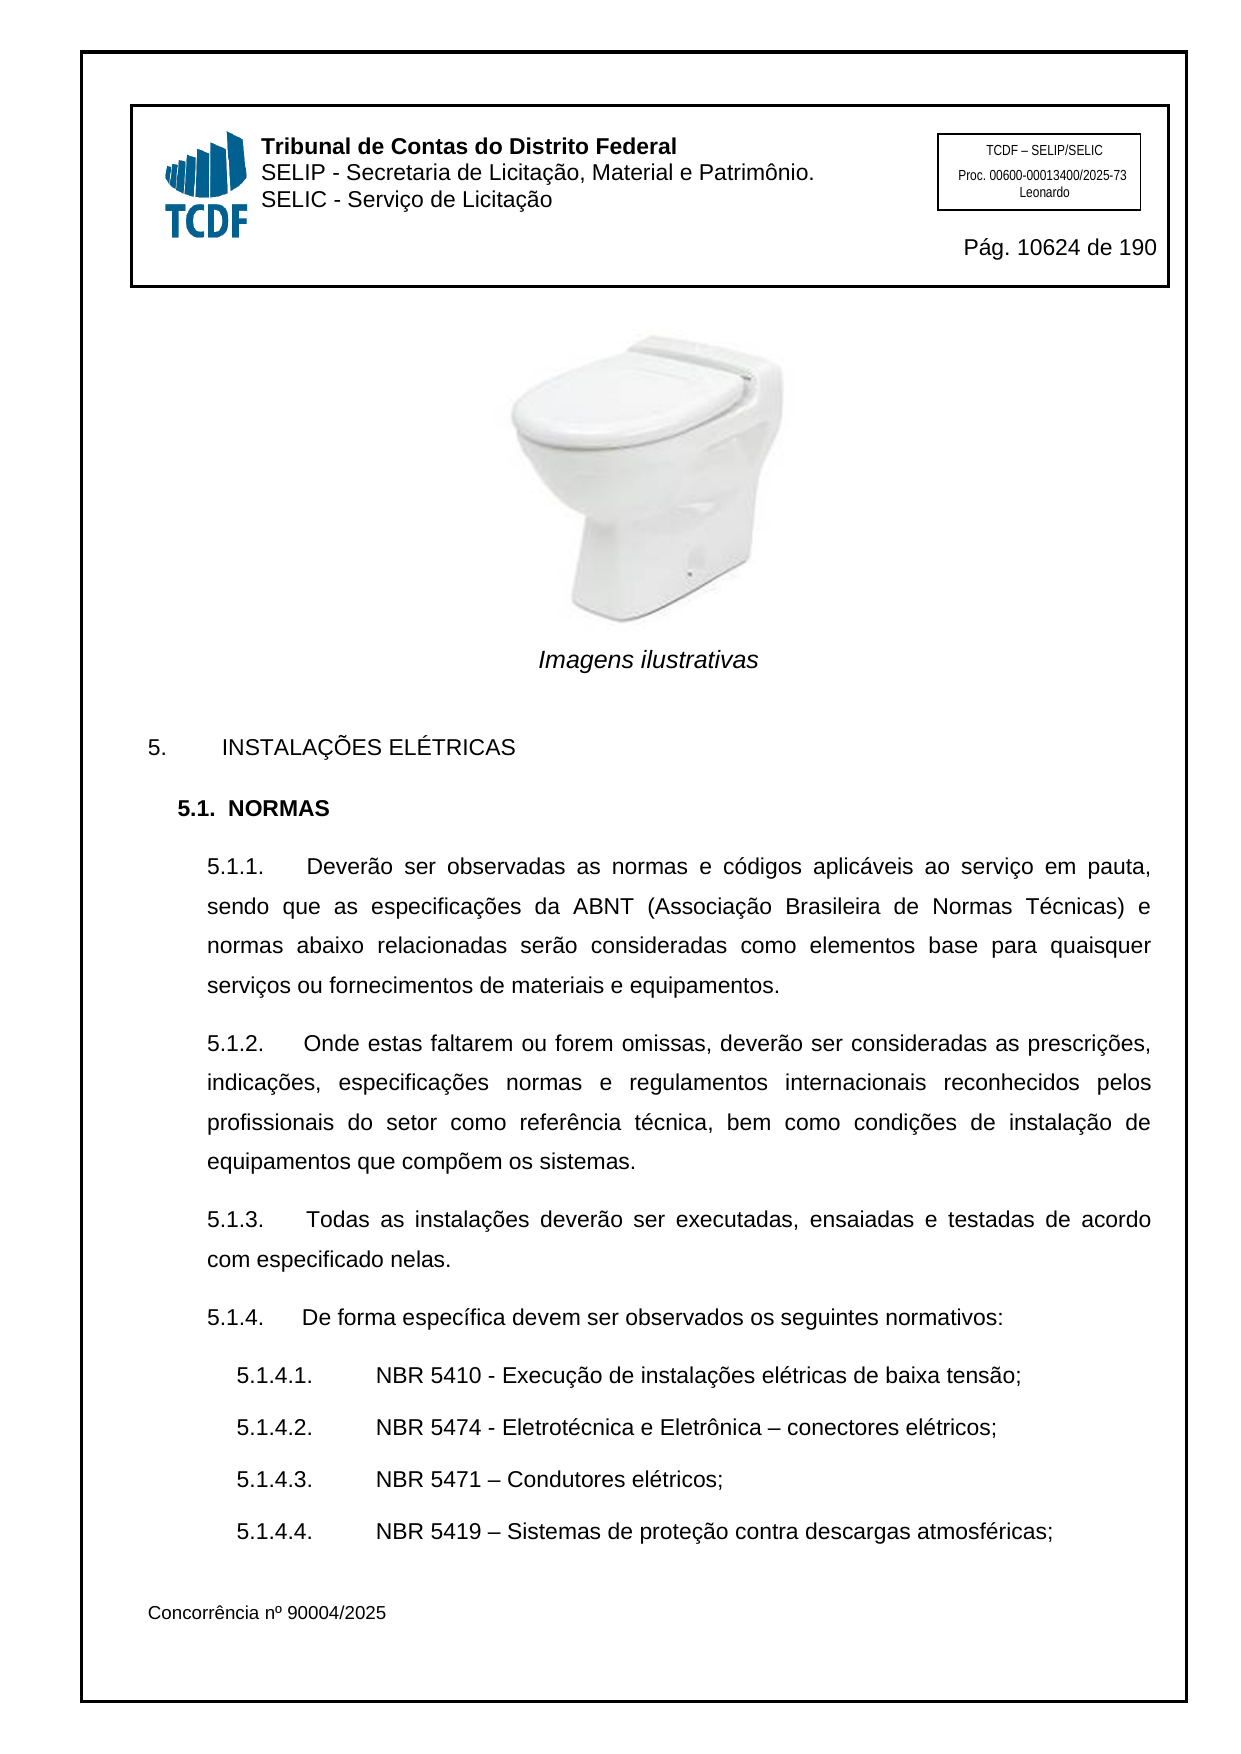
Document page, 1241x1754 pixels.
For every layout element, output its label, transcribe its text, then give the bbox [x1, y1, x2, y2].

text Onde estas faltarem ou forem omissas, deverão ser consideradas as prescrições, indicações, especificações normas e regulamentos internacionais reconhecidos pelos profissionais do setor como referência técnica, bem como condições de instalação de equipamentos que compõem os sistemas. [207, 1030, 1152, 1174]
text NBR 5410 - Execução de instalações elétricas de baixa tensão; [236, 1362, 1152, 1389]
picture [444, 329, 856, 633]
text Todas as instalações deverão ser executadas, ensaiadas e testadas de acordo com especificado nelas. [207, 1206, 1152, 1272]
text INSTALAÇÕES ELÉTRICAS [148, 733, 1152, 760]
text Imagens ilustrativas [148, 645, 1152, 673]
picture [150, 128, 262, 240]
text NBR 5419 – Sistemas de proteção contra descargas atmosféricas; [236, 1518, 1152, 1545]
text NBR 5474 - Eletrotécnica e Eletrônica – conectores elétricos; [236, 1414, 1152, 1441]
text NBR 5471 – Condutores elétricos; [236, 1466, 1152, 1493]
text De forma específica devem ser observados os seguintes normativos: [207, 1304, 1152, 1331]
text NORMAS [177, 795, 1152, 821]
text Deverão ser observadas as normas e códigos aplicáveis ao serviço em pauta, sendo que as especificações da ABNT (Associação Brasileira de Normas Técnicas) e normas abaixo relacionadas serão consideradas como elementos base para quaisquer serviços ou fornecimentos de materiais e equipamentos. [207, 853, 1152, 998]
